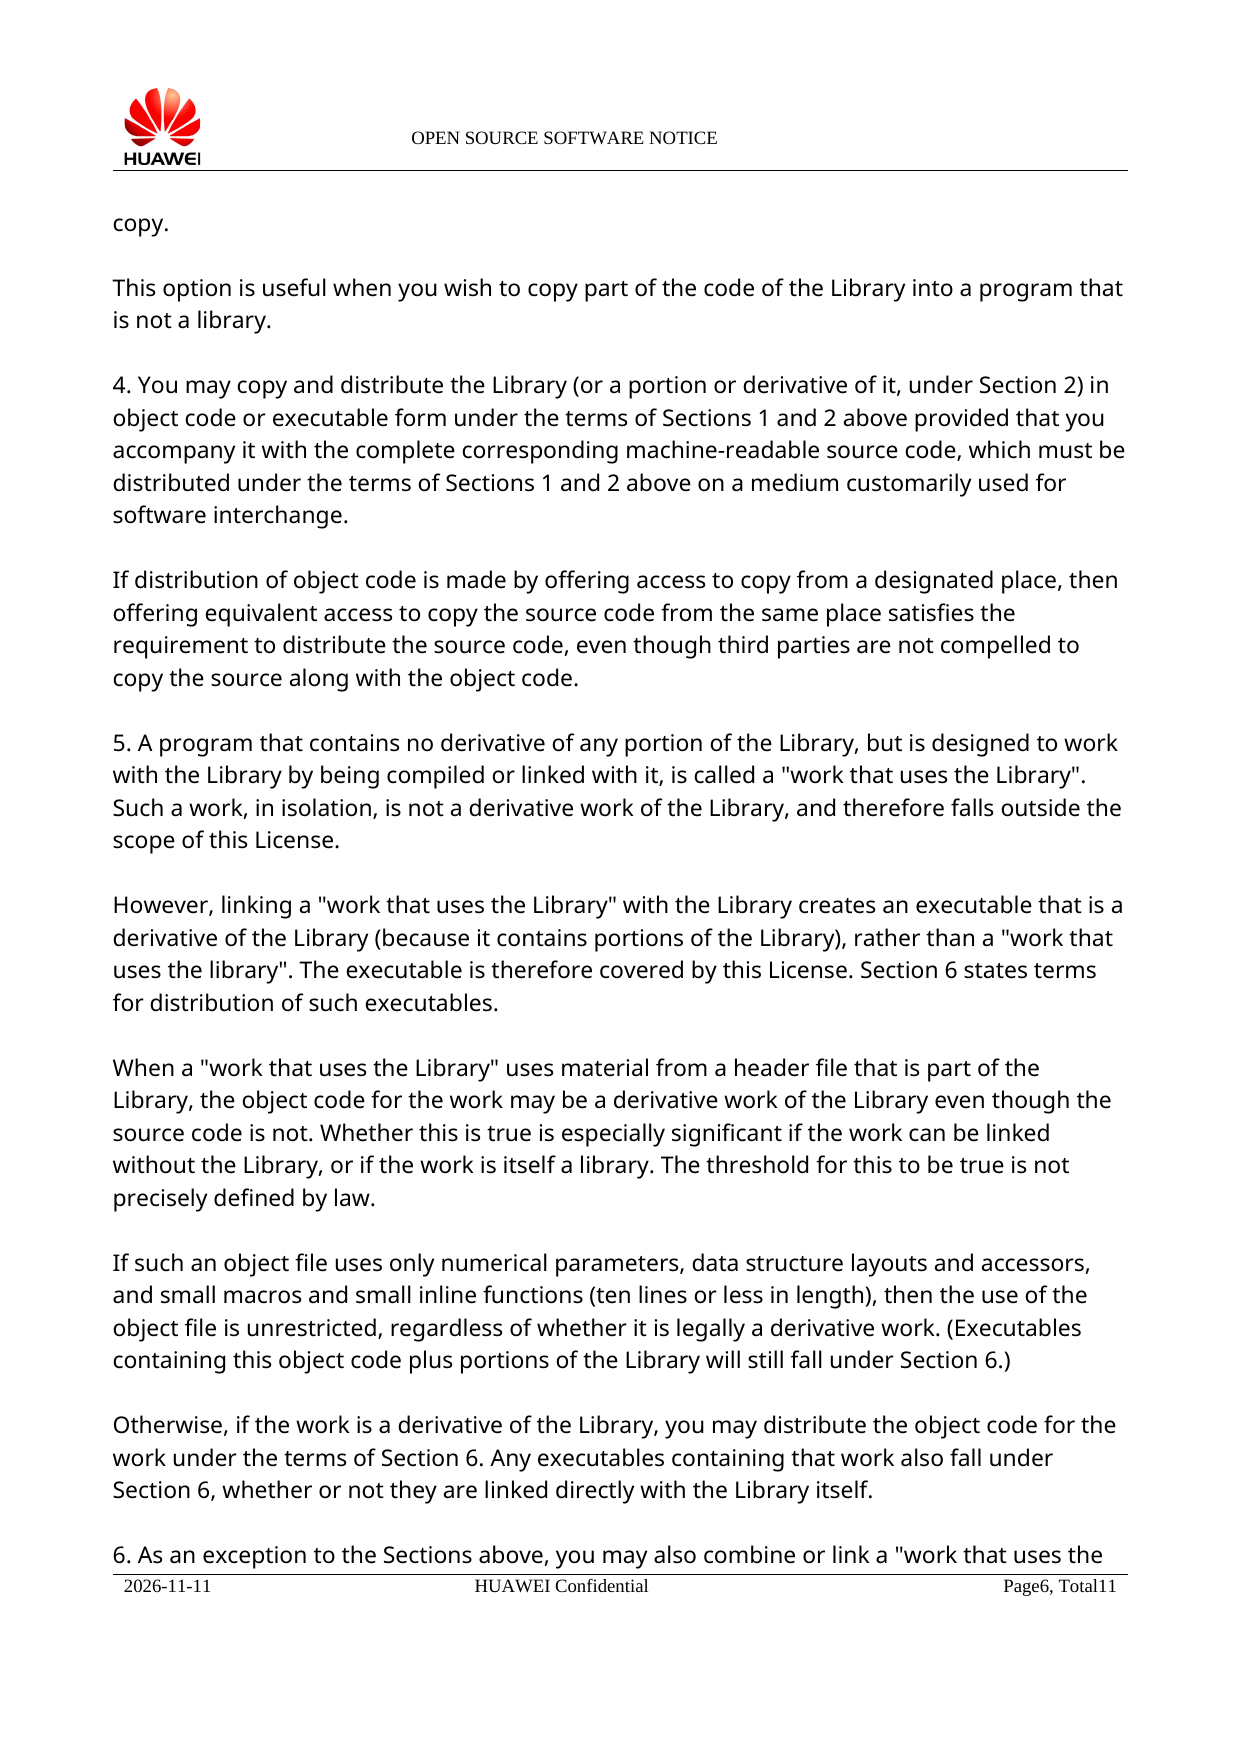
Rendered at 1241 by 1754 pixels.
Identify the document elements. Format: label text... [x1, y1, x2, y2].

picture [124, 88, 201, 165]
text 5. A program that contains no derivative of any portion of the Library, but is designed to work with the Library by being compiled or linked with it, is called a "work that uses the Library". Such a work, in isolation, is not a derivative work of the Library, and therefore falls outside the scope of this License. [112, 726, 1128, 856]
text However, linking a "work that uses the Library" with the Library creates an executable that is a derivative of the Library (because it contains portions of the Library), rather than a "work that uses the library". The executable is therefore covered by this License. Section 6 states terms for distribution of such executables. [112, 889, 1128, 1019]
text This option is useful when you wish to copy part of the code of the Library into a program that is not a library. [112, 271, 1128, 336]
text If such an object file uses only numerical parameters, data structure layouts and accessors, and small macros and small inline functions (ten lines or less in length), then the use of the object file is unrestricted, regardless of whether it is legally a derivative work. (Executables containing this object code plus portions of the Library will still fall under Section 6.) [112, 1246, 1128, 1376]
text If distribution of object code is made by offering access to copy from a designated place, then offering equivalent access to copy the source code from the same place satisfies the requirement to distribute the source code, even though third parties are not compelled to copy the source along with the object code. [112, 564, 1128, 694]
text 4. You may copy and distribute the Library (or a portion or derivative of it, under Section 2) in object code or executable form under the terms of Sections 1 and 2 above provided that you accompany it with the complete corresponding machine-readable source code, which must be distributed under the terms of Sections 1 and 2 above on a medium customarily used for software interchange. [112, 369, 1128, 531]
text When a "work that uses the Library" uses material from a header file that is part of the Library, the object code for the work may be a derivative work of the Library even though the source code is not. Whether this is true is especially significant if the work can be linked without the Library, or if the work is itself a library. The threshold for this to be true is not precisely defined by law. [112, 1051, 1128, 1214]
text Otherwise, if the work is a derivative of the Library, you may distribute the object code for the work under the terms of Section 6. Any executables containing that work also fall under Section 6, whether or not they are linked directly with the Library itself. [112, 1409, 1128, 1506]
